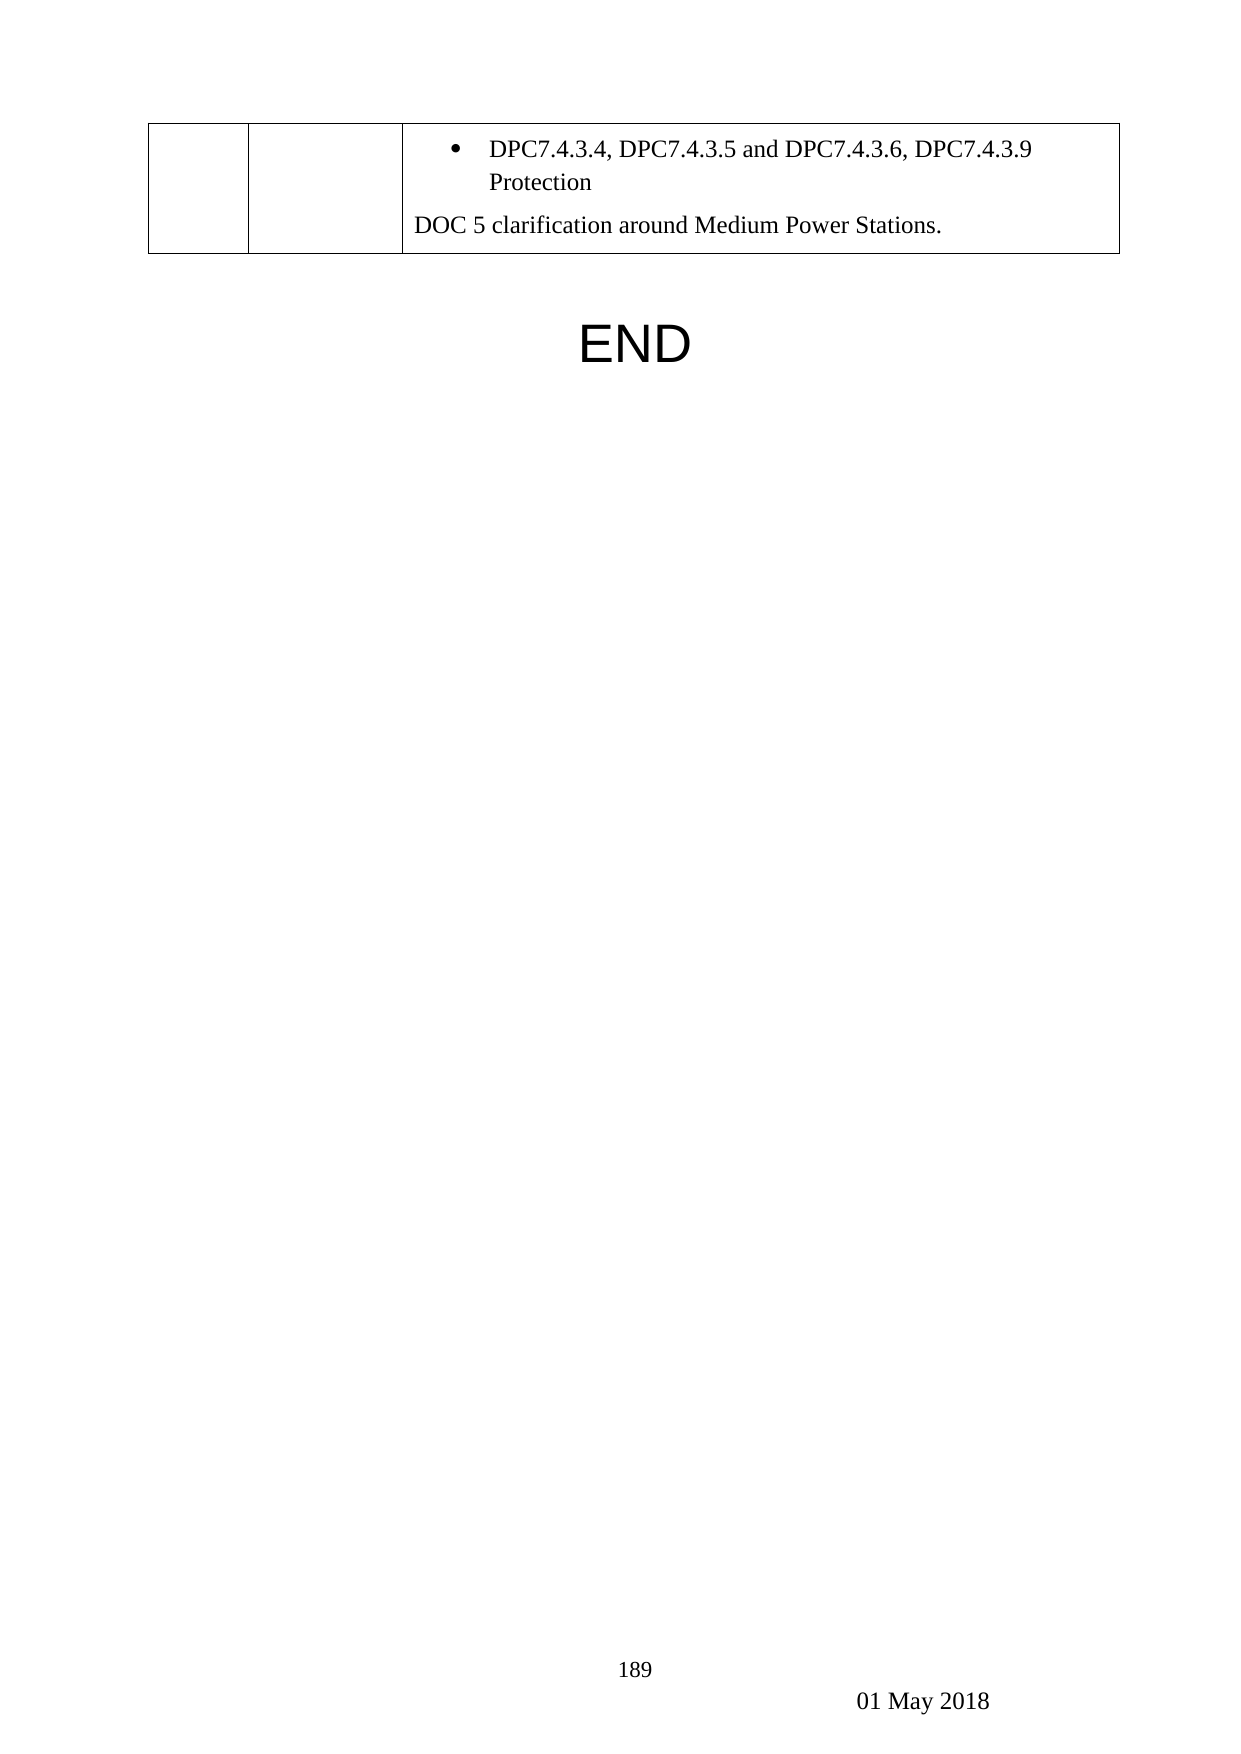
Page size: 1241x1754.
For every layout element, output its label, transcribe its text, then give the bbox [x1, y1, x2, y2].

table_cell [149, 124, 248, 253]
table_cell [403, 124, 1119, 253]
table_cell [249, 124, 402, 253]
text END [148, 312, 1122, 374]
